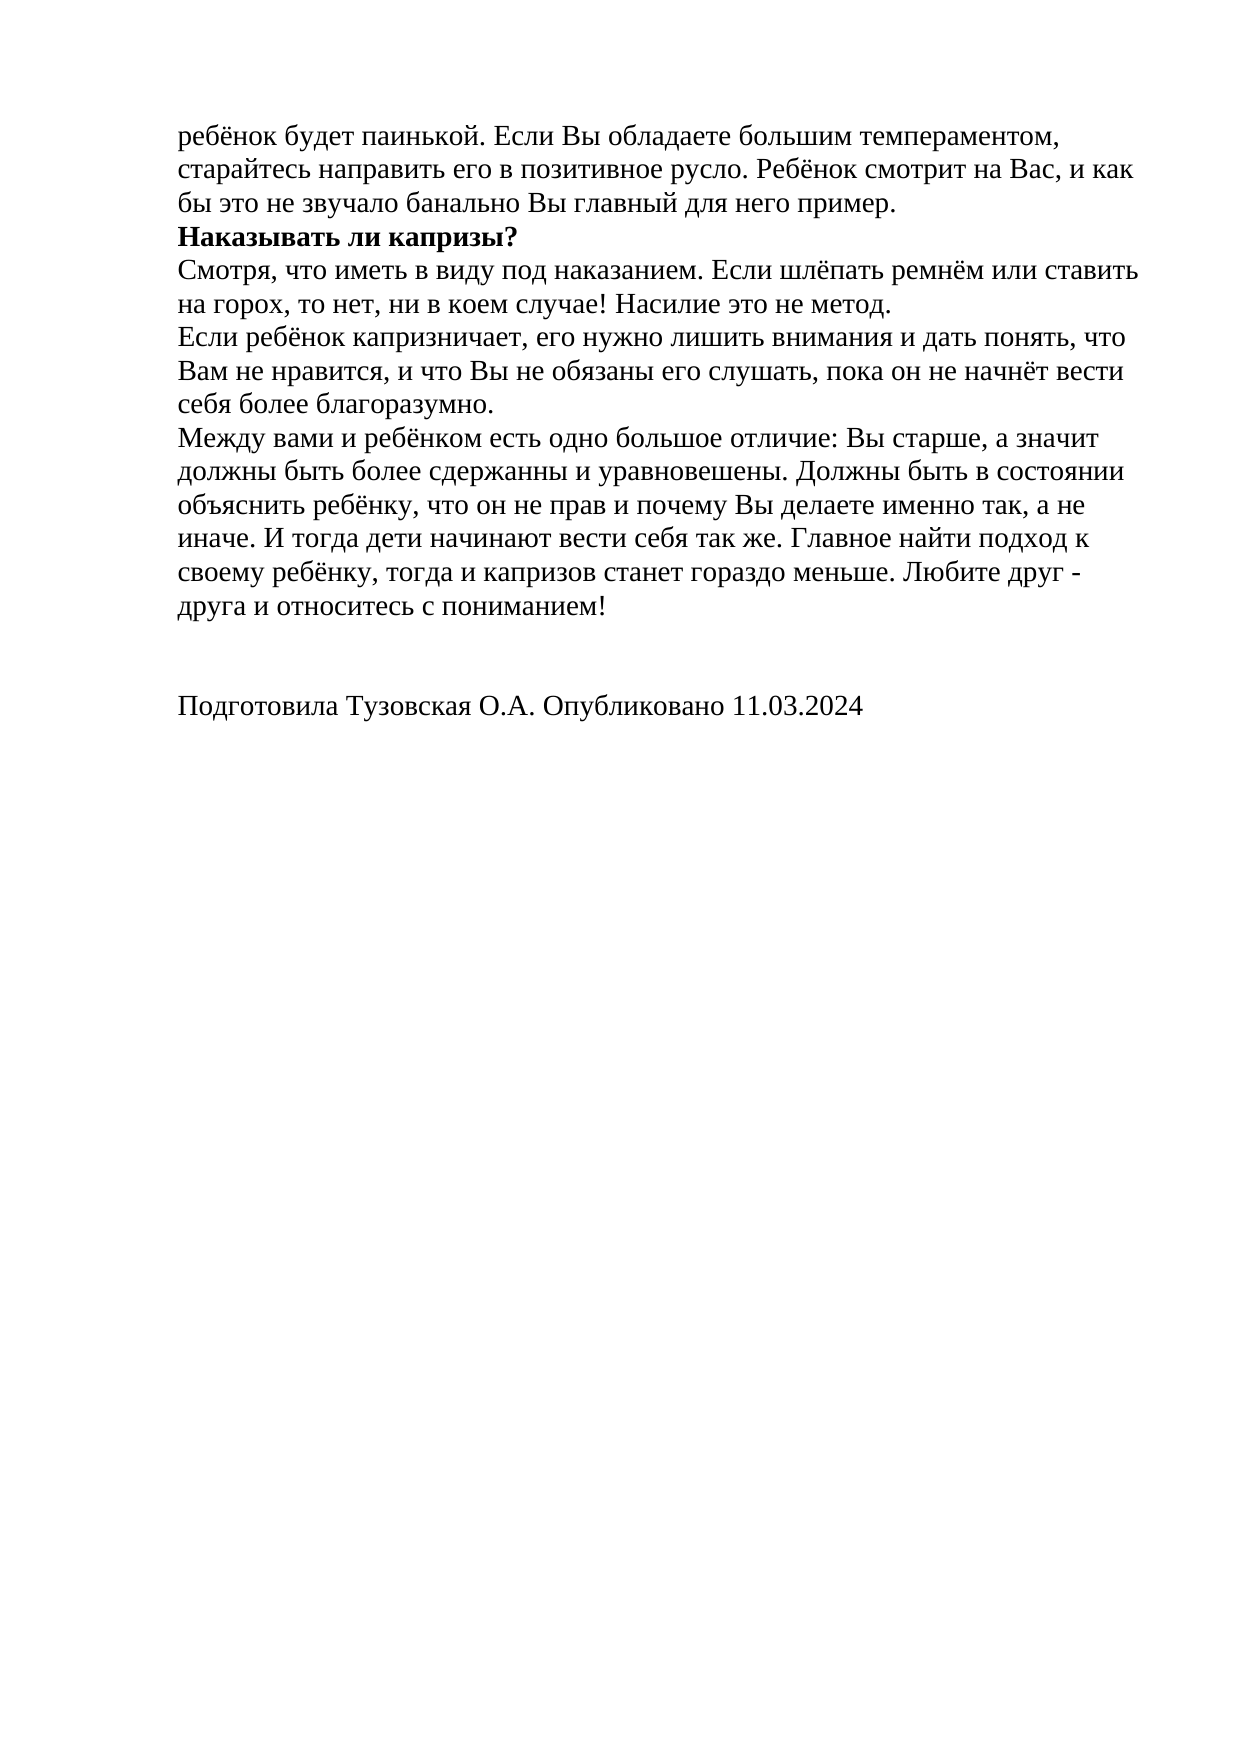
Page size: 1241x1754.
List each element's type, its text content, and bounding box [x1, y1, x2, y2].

text Смотря, что иметь в виду под наказанием. Если шлёпать ремнём или ставить на горох, то нет, ни в коем случае! Насилие это не метод. [177, 252, 1152, 319]
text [177, 118, 1152, 219]
text Подготовила Тузовская О.А. Опубликовано 11.03.2024 [177, 688, 1152, 722]
text Наказывать ли капризы? [177, 219, 1152, 252]
text Между вами и ребёнком есть одно большое отличие: Вы старше, а значит должны быть более сдержанны и уравновешены. Должны быть в состоянии объяснить ребёнку, что он не прав и почему Вы делаете именно так, а не иначе. И тогда дети начинают вести себя так же. Главное найти подход к своему ребёнку, тогда и капризов станет гораздо меньше. Любите друг - друга и относитесь с пониманием! [177, 420, 1152, 621]
text Если ребёнок капризничает, его нужно лишить внимания и дать понять, что Вам не нравится, и что Вы не обязаны его слушать, пока он не начнёт вести себя более благоразумно. [177, 319, 1152, 420]
